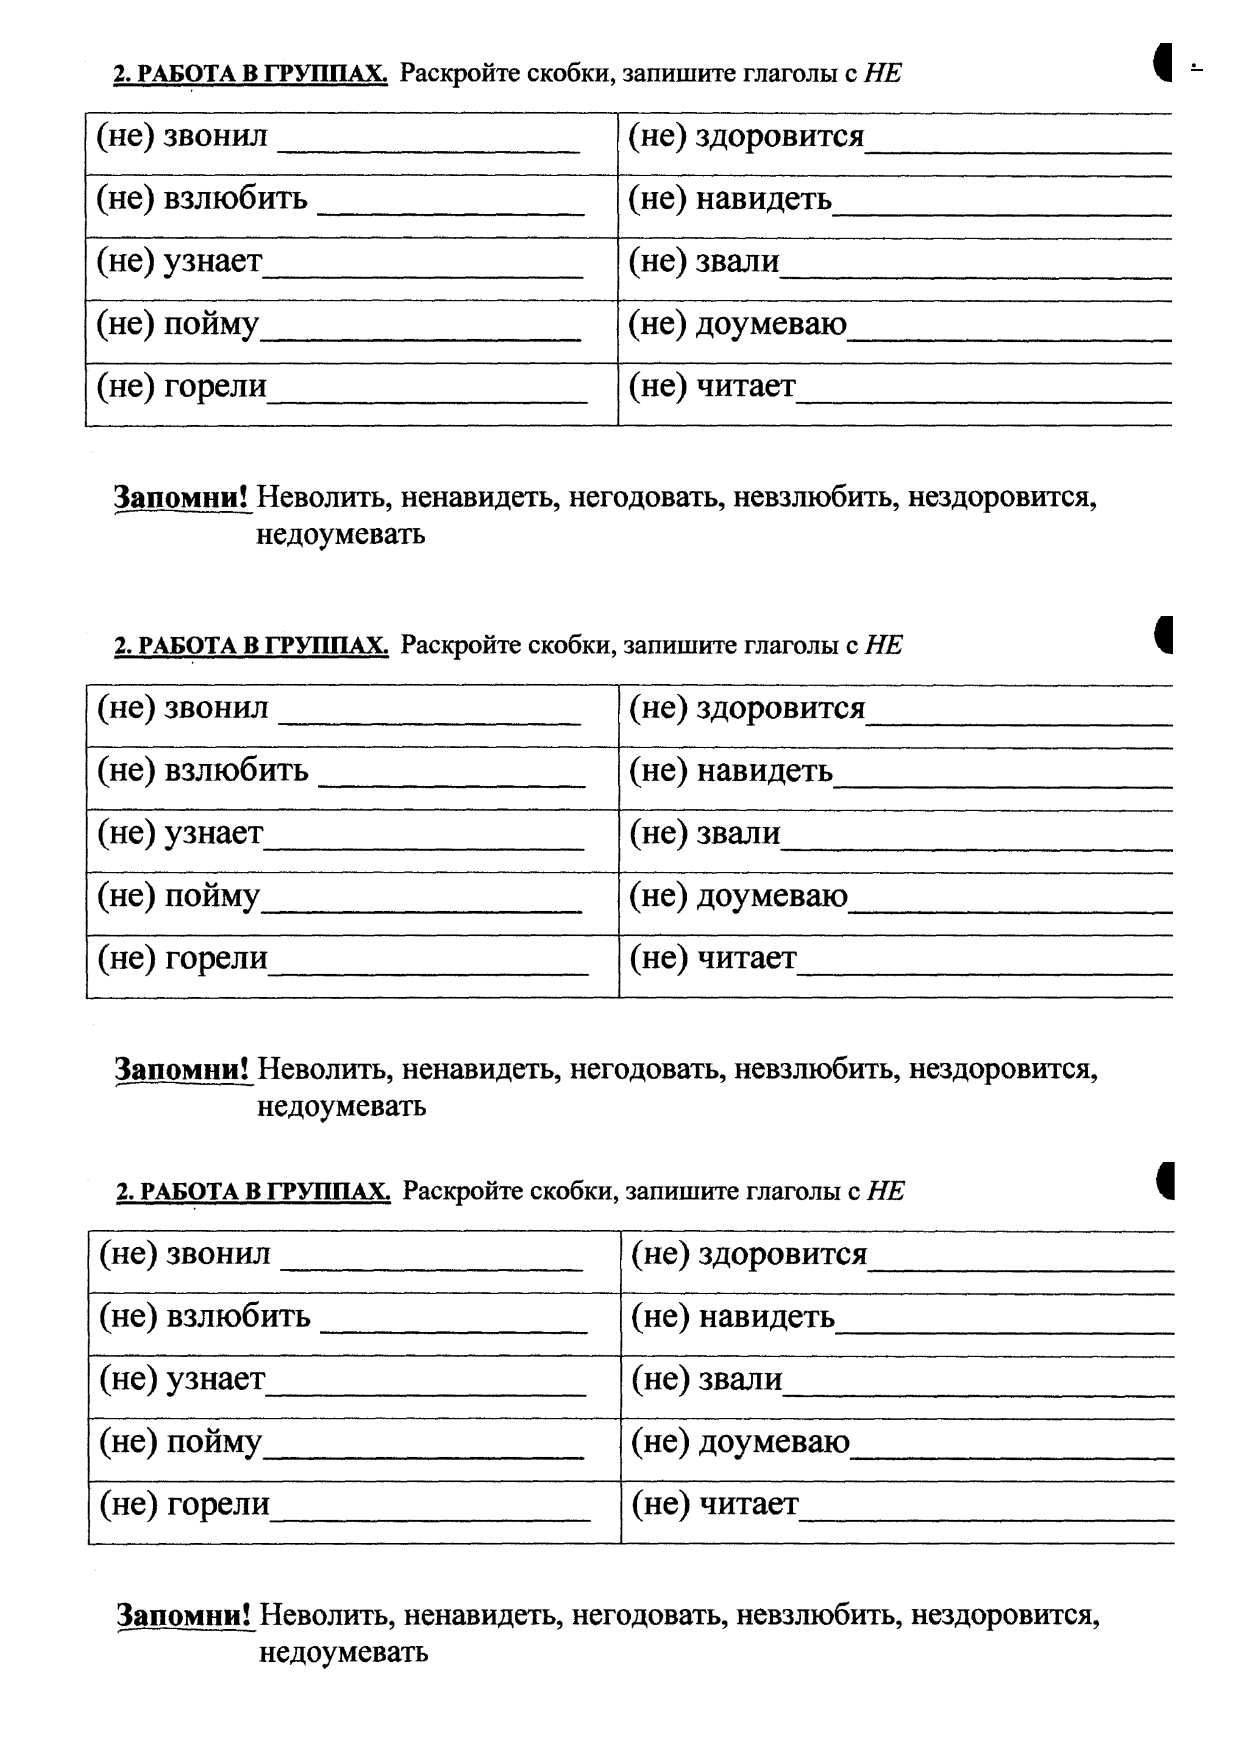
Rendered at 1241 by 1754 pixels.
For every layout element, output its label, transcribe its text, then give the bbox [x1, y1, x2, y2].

picture [62, 1162, 1174, 1678]
picture [60, 616, 1173, 1131]
text . [1172, 44, 1211, 73]
picture [59, 43, 1172, 559]
